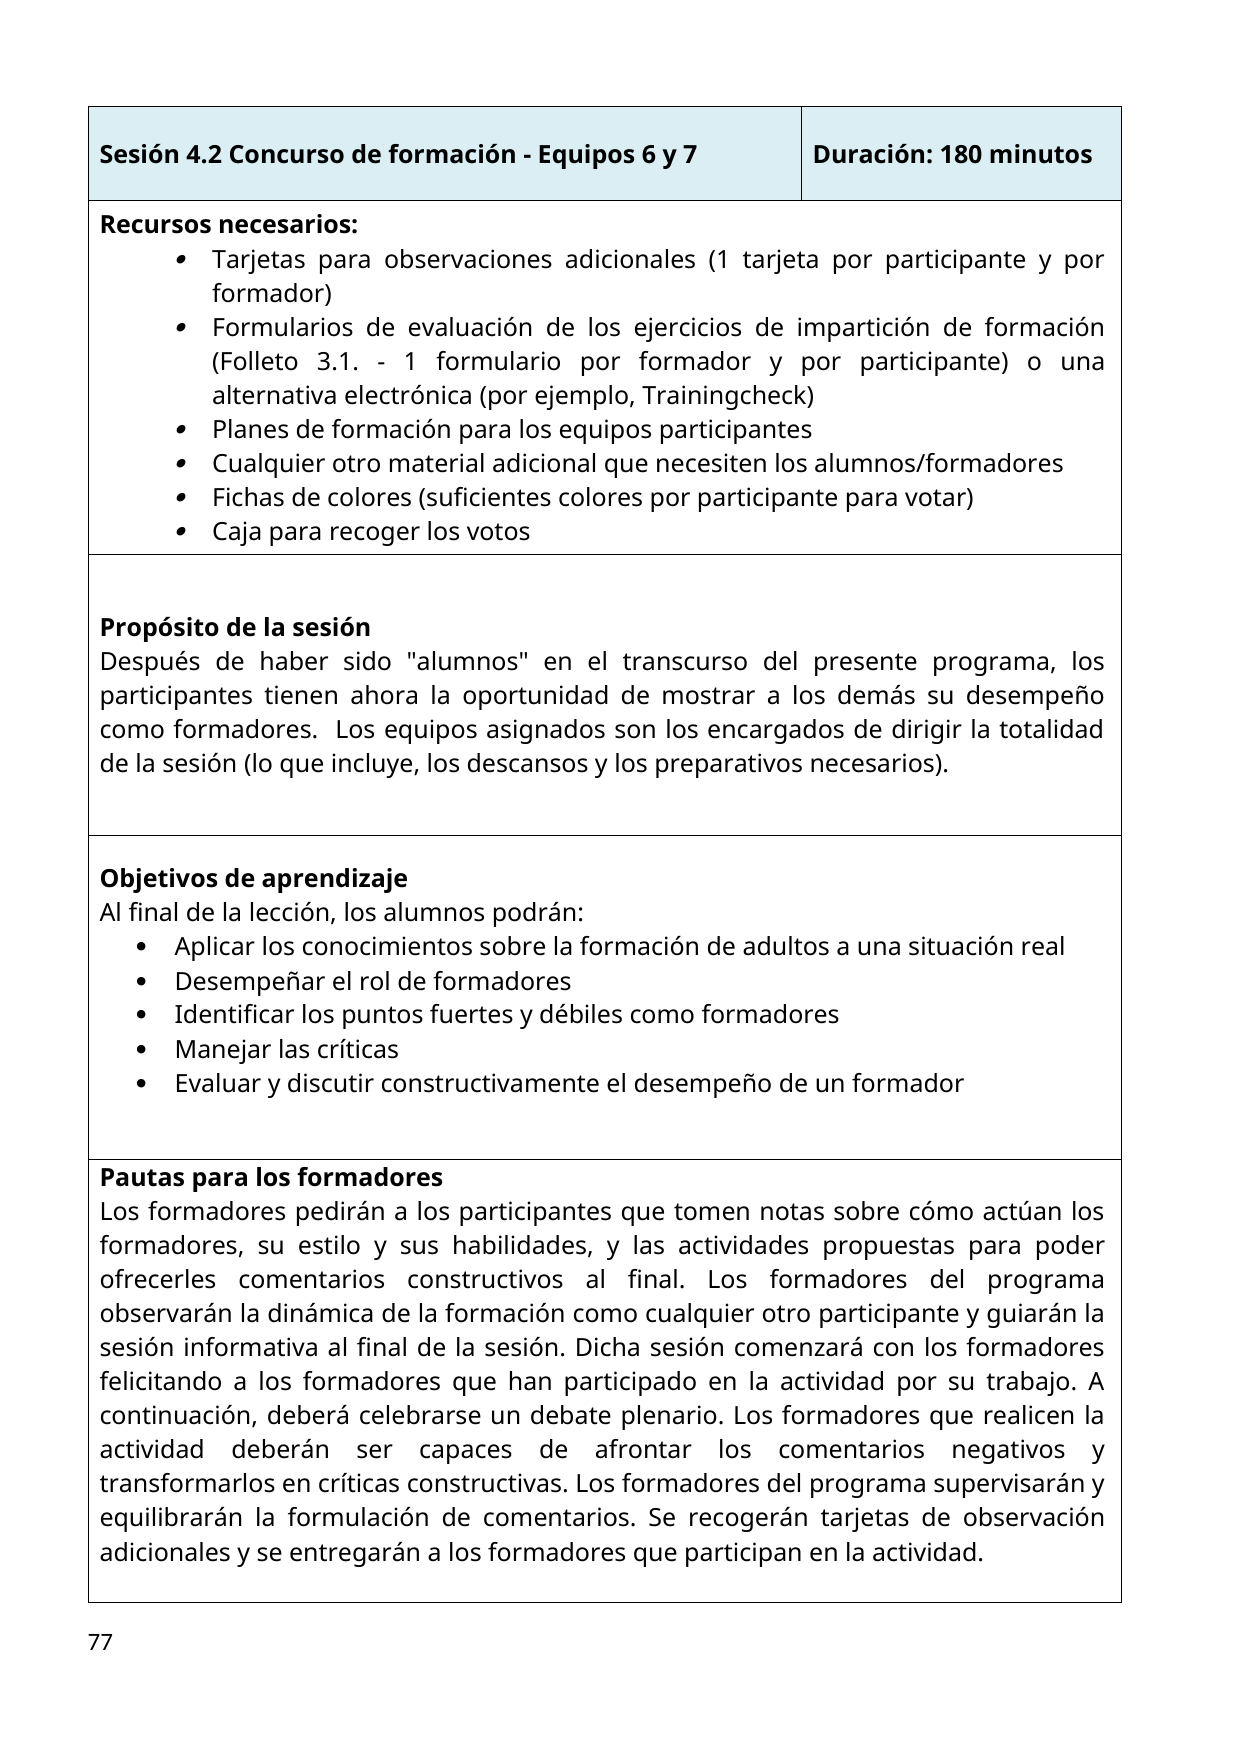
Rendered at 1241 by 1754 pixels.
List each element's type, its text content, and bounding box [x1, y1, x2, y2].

table_cell Propósito de la sesión Después de haber sido "alumnos" en el transcurso del presente programa, los participantes tienen ahora la oportunidad de mostrar a los demás su desempeño como formadores. Los equipos asignados son los encargados de dirigir la totalidad de la sesión (lo que incluye, los descansos y los preparativos necesarios). [89, 555, 1121, 835]
table_header Duración: 180 minutos [802, 107, 1121, 200]
table_cell Objetivos de aprendizaje Al final de la lección, los alumnos podrán: Aplicar los conocimientos sobre la formación de adultos a una situación real Desempeñar el rol de formadores Identificar los puntos fuertes y débiles como formadores Manejar las críticas Evaluar y discutir constructivamente el desempeño de un formador [89, 836, 1121, 1158]
table_cell Recursos necesarios: Tarjetas para observaciones adicionales (1 tarjeta por participante y por formador) Formularios de evaluación de los ejercicios de impartición de formación (Folleto 3.1. - 1 formulario por formador y por participante) o una alternativa electrónica (por ejemplo, Trainingcheck) Planes de formación para los equipos participantes Cualquier otro material adicional que necesiten los alumnos/formadores Fichas de colores (suficientes colores por participante para votar) Caja para recoger los votos [89, 201, 1121, 554]
table_header Sesión 4.2 Concurso de formación - Equipos 6 y 7 [89, 107, 801, 200]
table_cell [89, 1160, 1121, 1602]
